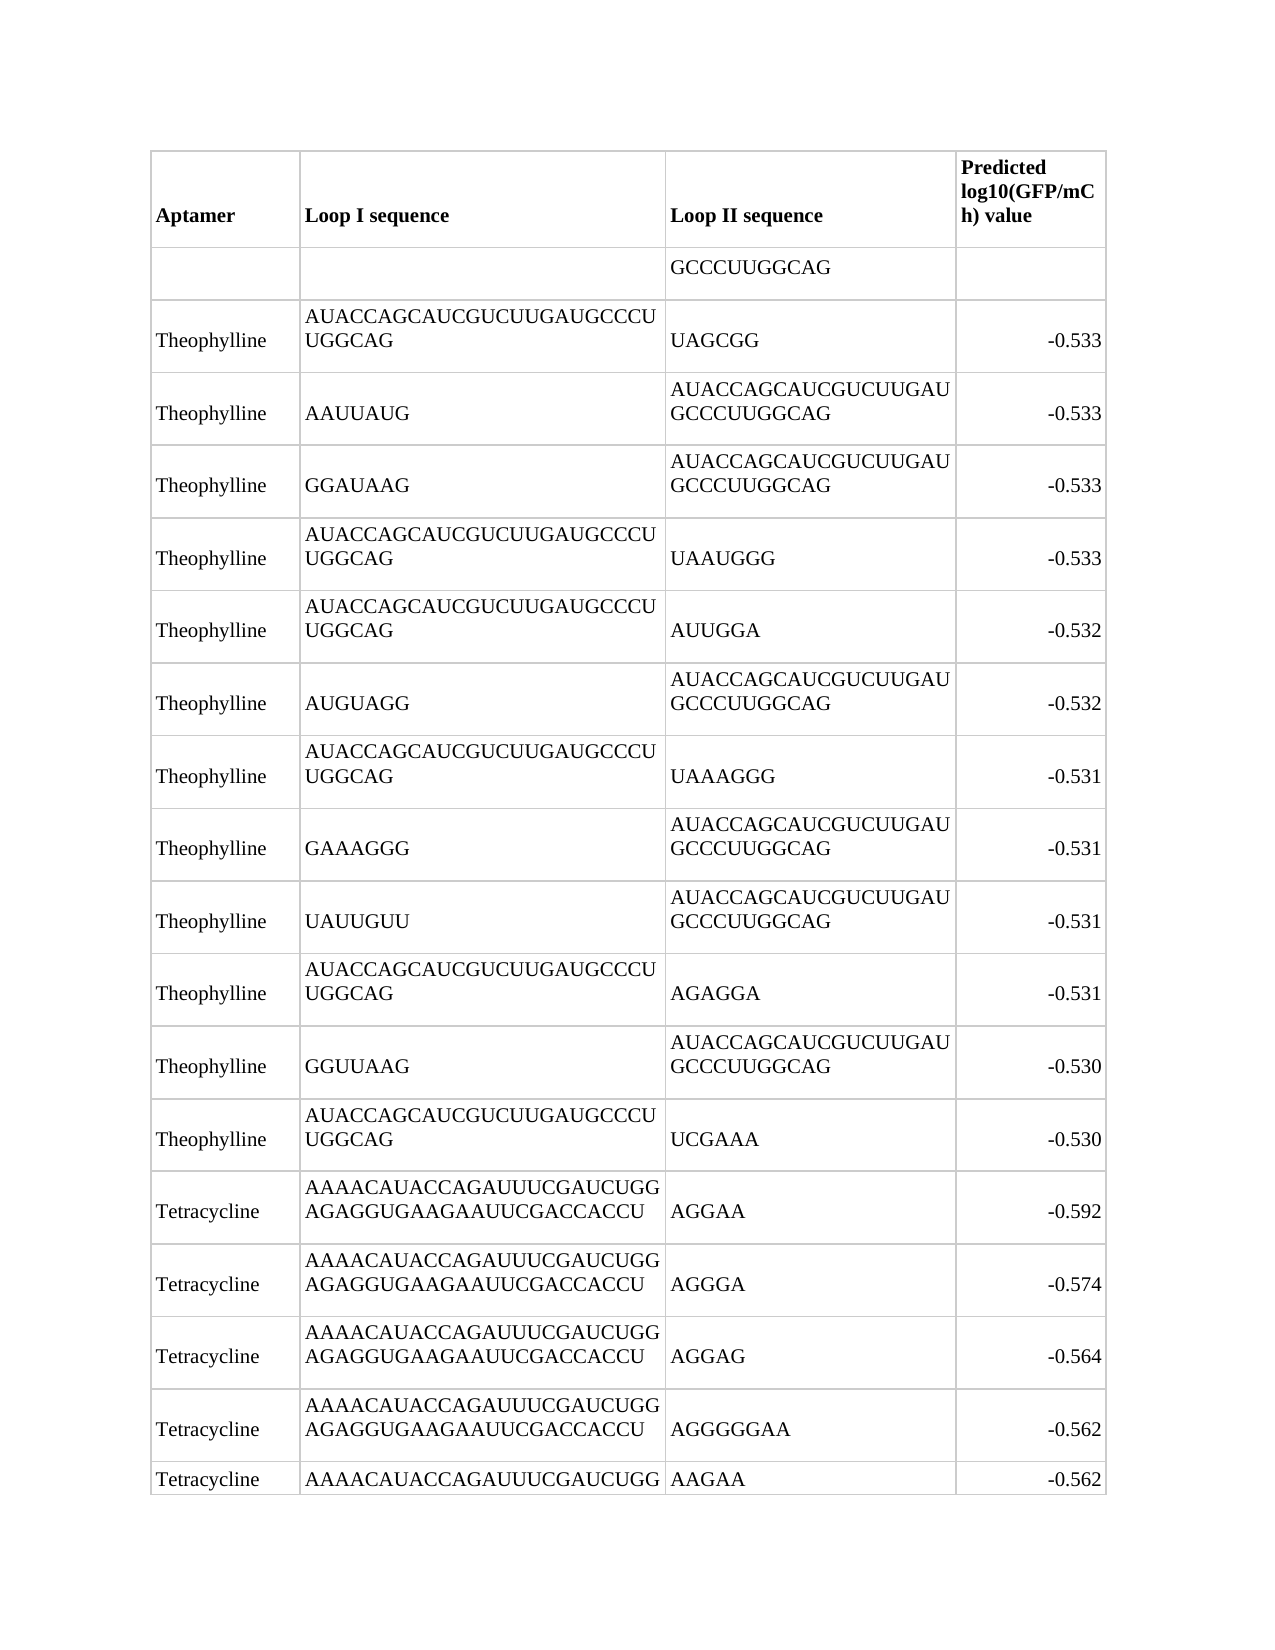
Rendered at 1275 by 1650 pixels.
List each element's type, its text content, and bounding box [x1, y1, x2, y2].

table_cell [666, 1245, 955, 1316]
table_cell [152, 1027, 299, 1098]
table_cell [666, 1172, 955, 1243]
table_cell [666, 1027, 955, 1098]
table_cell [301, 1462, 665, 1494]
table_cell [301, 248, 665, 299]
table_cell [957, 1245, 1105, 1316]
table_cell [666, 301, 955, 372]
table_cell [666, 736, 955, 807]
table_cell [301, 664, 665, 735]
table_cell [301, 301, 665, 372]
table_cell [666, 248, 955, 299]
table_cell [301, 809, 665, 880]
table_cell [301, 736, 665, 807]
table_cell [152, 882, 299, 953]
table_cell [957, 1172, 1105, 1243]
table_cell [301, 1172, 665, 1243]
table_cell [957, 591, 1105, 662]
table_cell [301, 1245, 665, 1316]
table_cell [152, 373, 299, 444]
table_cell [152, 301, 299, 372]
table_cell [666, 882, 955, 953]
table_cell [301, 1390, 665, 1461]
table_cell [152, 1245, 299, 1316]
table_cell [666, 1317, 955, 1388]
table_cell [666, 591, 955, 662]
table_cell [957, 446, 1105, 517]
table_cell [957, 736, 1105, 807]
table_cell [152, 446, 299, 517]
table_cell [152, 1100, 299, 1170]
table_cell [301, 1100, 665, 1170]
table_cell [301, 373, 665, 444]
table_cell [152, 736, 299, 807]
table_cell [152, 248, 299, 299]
table_header Loop I sequence [301, 152, 665, 247]
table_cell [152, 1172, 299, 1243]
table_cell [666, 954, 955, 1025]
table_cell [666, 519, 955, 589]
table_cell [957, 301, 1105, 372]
table_header Loop II sequence [666, 152, 955, 247]
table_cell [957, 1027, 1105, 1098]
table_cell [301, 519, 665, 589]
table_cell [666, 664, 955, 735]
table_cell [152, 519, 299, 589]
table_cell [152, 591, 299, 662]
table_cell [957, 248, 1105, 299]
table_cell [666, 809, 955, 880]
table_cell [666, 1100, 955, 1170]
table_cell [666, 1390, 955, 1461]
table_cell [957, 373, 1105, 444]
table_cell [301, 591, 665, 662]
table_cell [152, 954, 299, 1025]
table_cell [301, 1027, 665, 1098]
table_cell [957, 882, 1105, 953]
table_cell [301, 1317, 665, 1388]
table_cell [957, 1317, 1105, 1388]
table_header Predicted log10(GFP/mCh) value [957, 152, 1105, 247]
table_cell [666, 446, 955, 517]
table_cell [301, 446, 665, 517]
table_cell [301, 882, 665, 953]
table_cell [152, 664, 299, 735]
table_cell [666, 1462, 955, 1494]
table_header Aptamer [152, 152, 299, 247]
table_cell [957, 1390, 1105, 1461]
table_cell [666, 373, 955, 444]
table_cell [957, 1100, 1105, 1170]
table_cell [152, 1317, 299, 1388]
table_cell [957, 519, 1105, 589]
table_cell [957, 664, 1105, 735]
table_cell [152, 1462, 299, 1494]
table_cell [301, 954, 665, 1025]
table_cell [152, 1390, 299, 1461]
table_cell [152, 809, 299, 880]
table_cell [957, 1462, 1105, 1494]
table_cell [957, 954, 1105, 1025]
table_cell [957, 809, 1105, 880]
